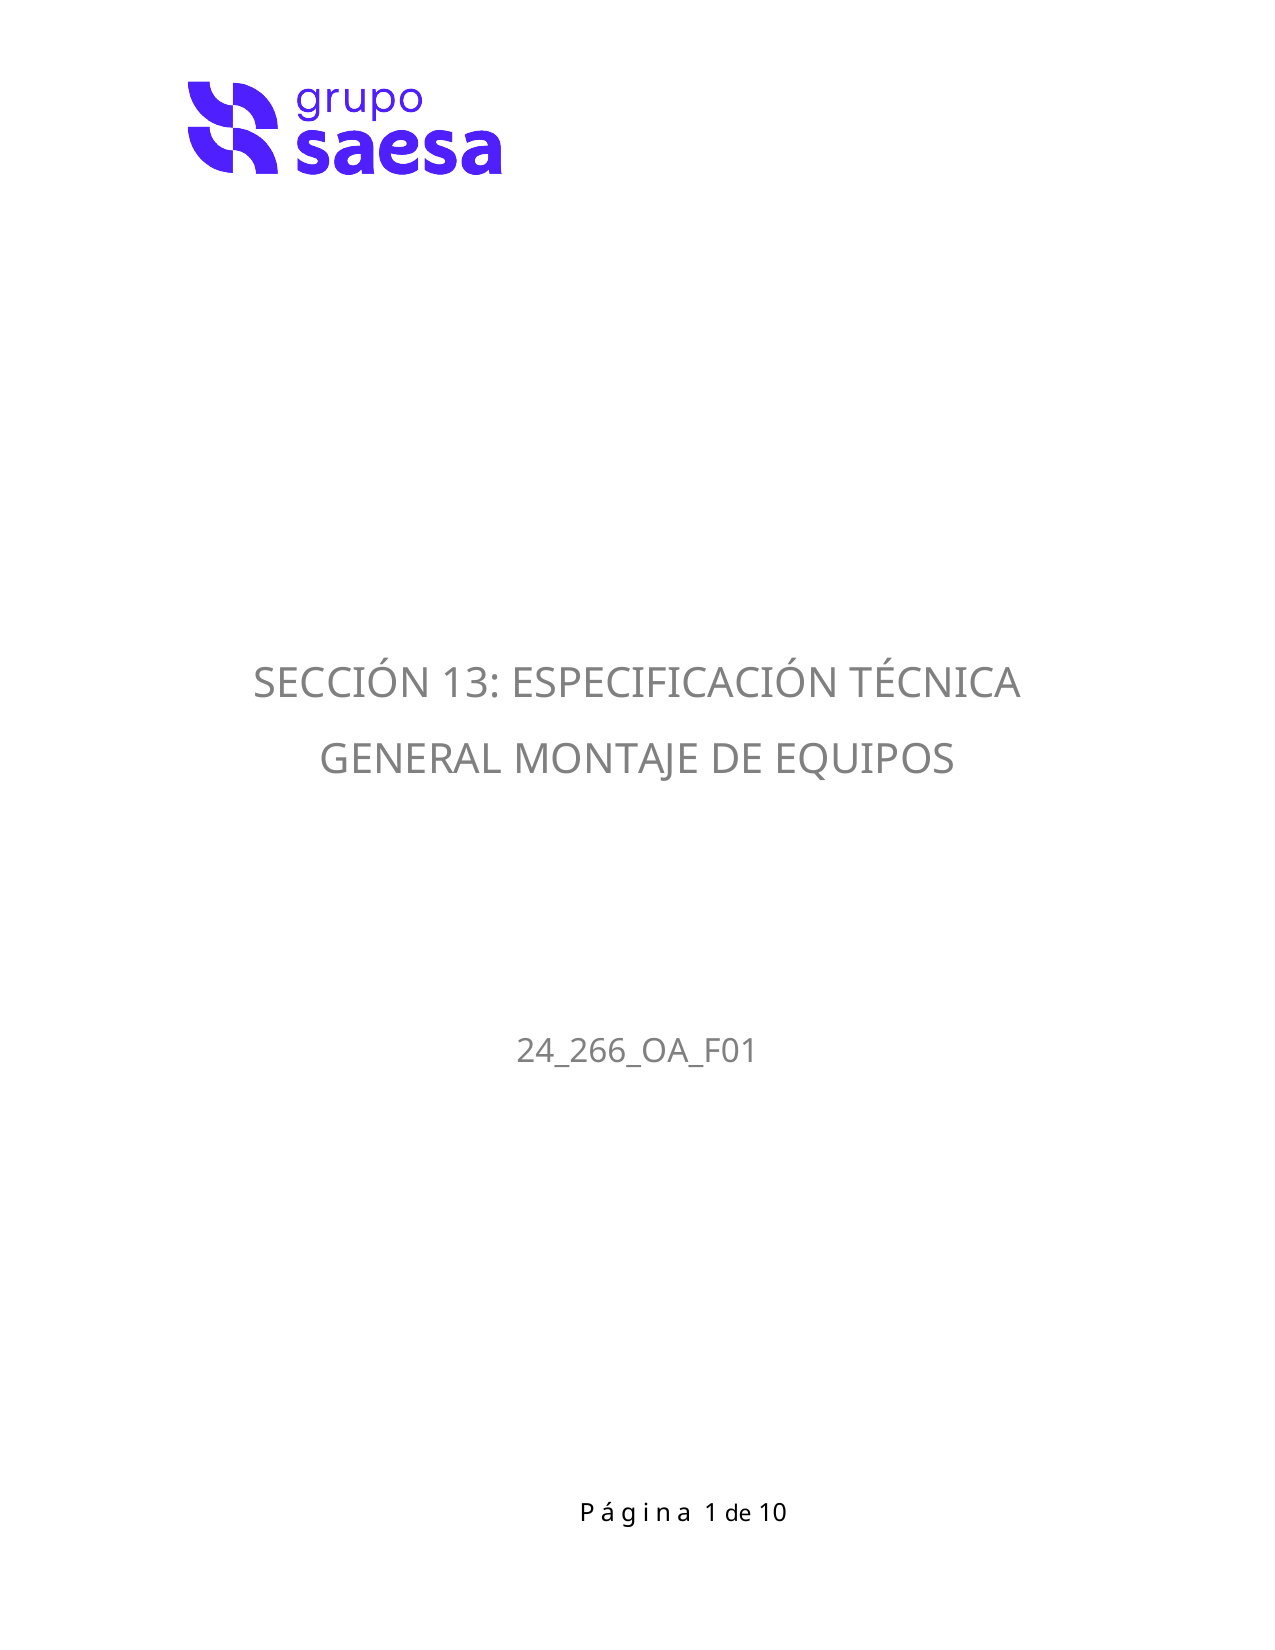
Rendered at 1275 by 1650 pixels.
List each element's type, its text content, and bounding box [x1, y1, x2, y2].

text GENERAL MONTAJE DE EQUIPOS [177, 729, 1098, 786]
picture [177, 73, 511, 178]
text 24_266_OA_F01 [177, 1026, 1098, 1072]
text SECCIÓN 13: ESPECIFICACIÓN TÉCNICA [177, 653, 1098, 709]
